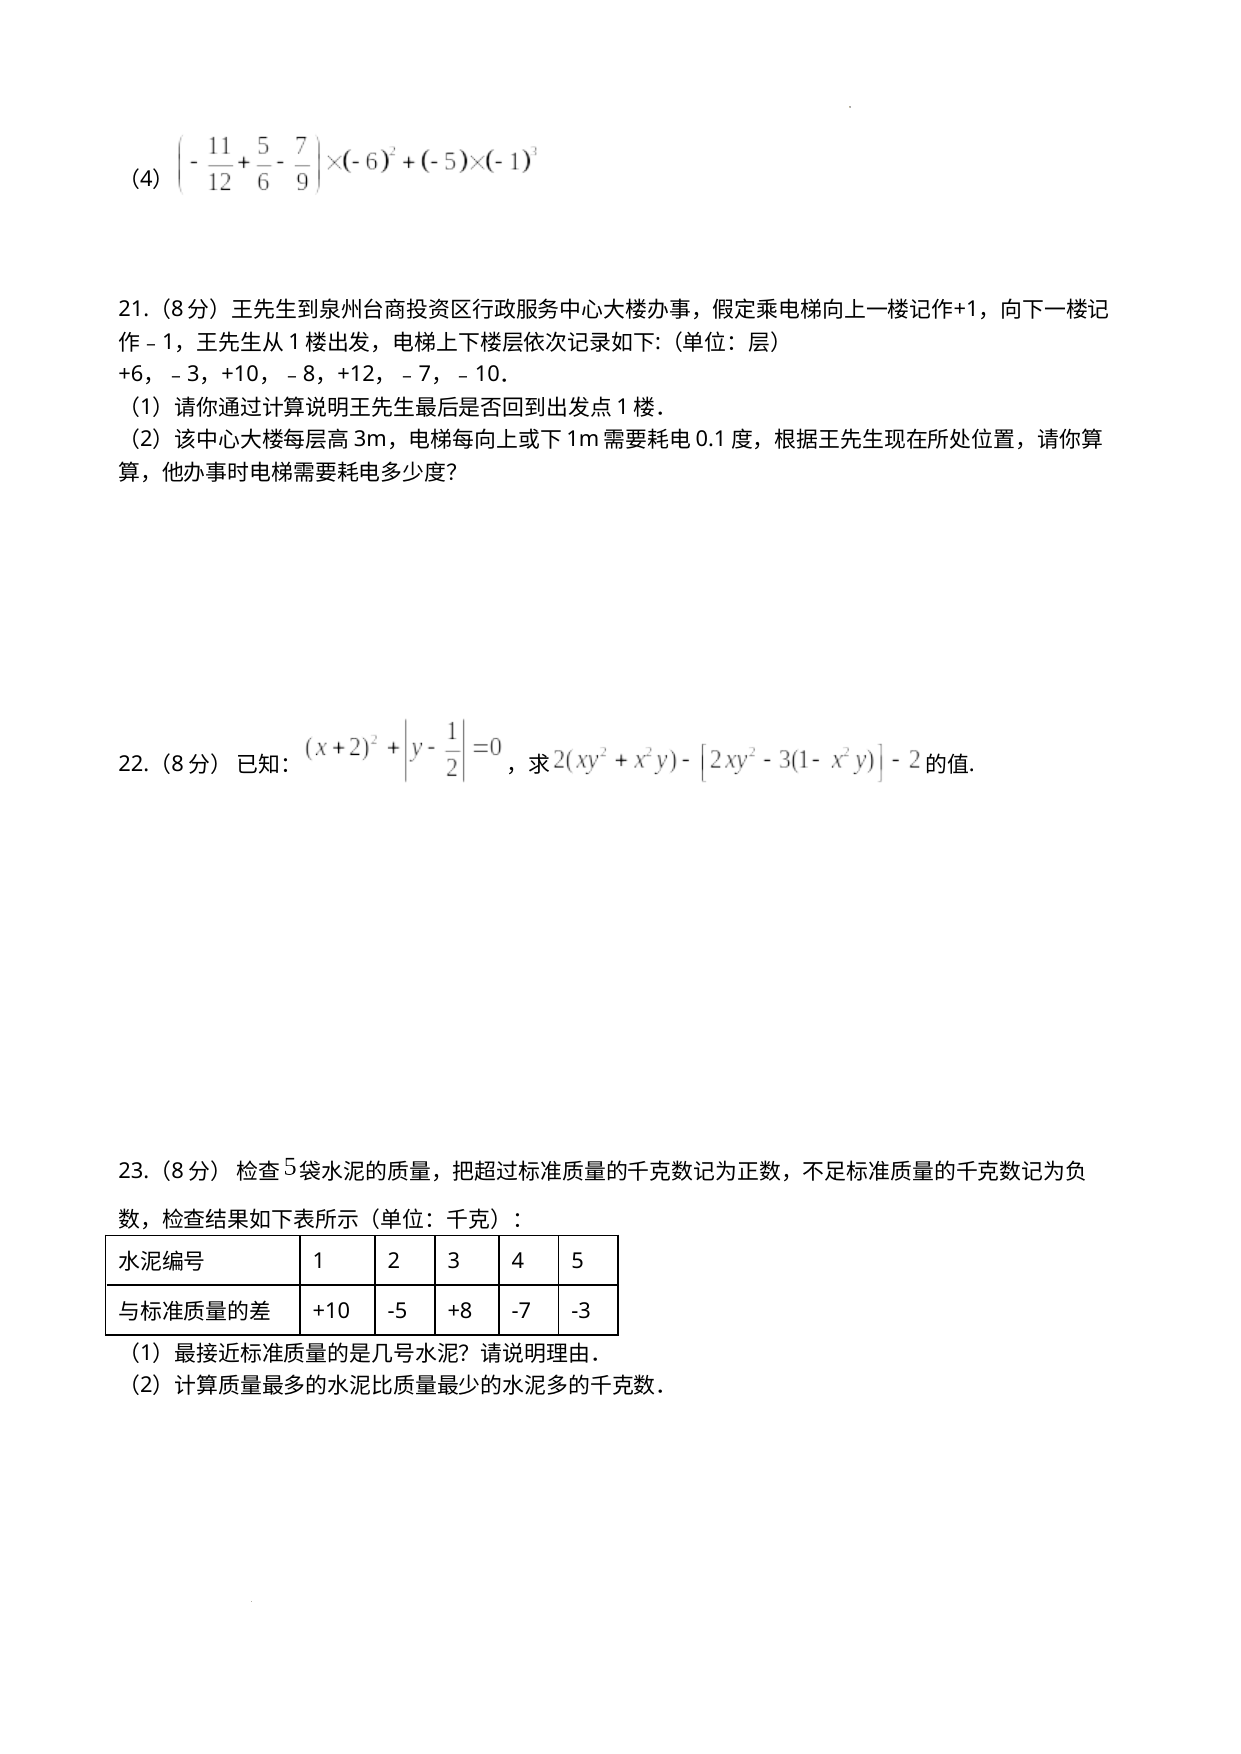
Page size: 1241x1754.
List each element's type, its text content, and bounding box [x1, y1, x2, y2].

table_cell 与标准质量的差 [106, 1285, 299, 1334]
text 21.（8分）王先生到泉州台商投资区行政服务中心大楼办事，假定乘电梯向上一楼记作+1，向下一楼记作﹣1，王先生从1楼出发，电梯上下楼层依次记录如下:（单位：层） [118, 292, 1122, 357]
text +6，﹣3，+10，﹣8，+12，﹣7，﹣10． [118, 357, 1122, 389]
table_cell +8 [436, 1286, 498, 1334]
table_header 1 [301, 1236, 374, 1284]
text 23.（8分） 检查袋水泥的质量，把超过标准质量的千克数记为正数，不足标准质量的千克数记为负数，检查结果如下表所示（单位：千克）： [118, 1137, 1122, 1234]
table_cell +10 [301, 1286, 374, 1334]
table_header 水泥编号 [106, 1236, 299, 1284]
text （1）请你通过计算说明王先生最后是否回到出发点1楼． [118, 389, 1122, 422]
text （2）该中心大楼每层高3m，电梯每向上或下1m需要耗电0.1度，根据王先生现在所处位置，请你算算，他办事时电梯需要耗电多少度？ [118, 422, 1122, 487]
table_cell -7 [500, 1286, 558, 1334]
text （2）计算质量最多的水泥比质量最少的水泥多的千克数． [118, 1368, 1122, 1400]
text 22.（8分） 已知：，求的值. [118, 714, 1122, 812]
table_header 4 [500, 1236, 558, 1284]
table_cell -5 [376, 1286, 434, 1334]
table_header 3 [436, 1236, 498, 1284]
table_header 5 [559, 1236, 617, 1284]
table_cell -3 [559, 1286, 617, 1334]
text （1）最接近标准质量的是几号水泥？请说明理由． [118, 1335, 1122, 1368]
table_header 2 [376, 1236, 434, 1284]
list （4） [118, 129, 1122, 227]
